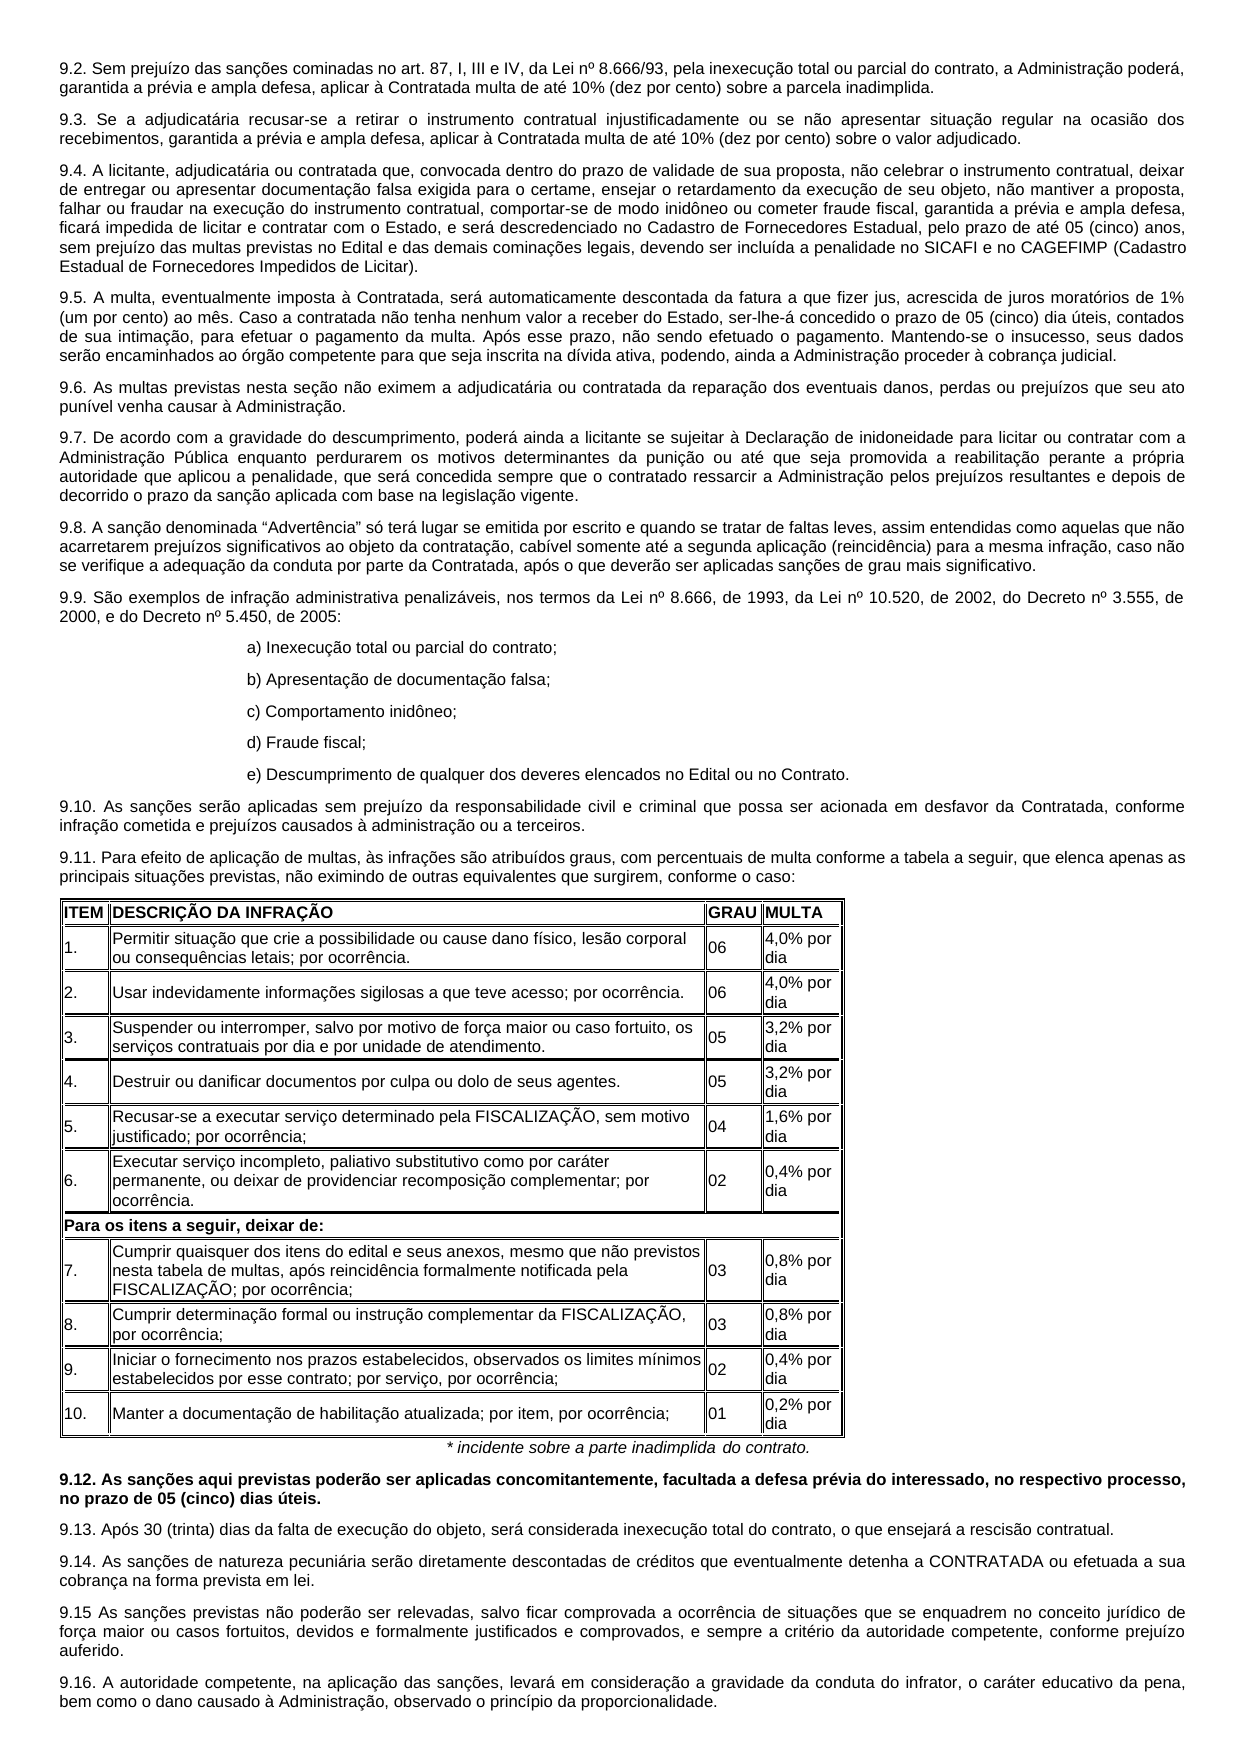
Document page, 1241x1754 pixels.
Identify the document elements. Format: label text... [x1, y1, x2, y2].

text 9.2. Sem prejuízo das sanções cominadas no art. 87, I, III e IV, da Lei nº 8.666/93, pela inexecução total ou parcial do contrato, a Administração poderá, garantida a prévia e ampla defesa, aplicar à Contratada multa de até 10% (dez por cento) sobre a parcela inadimplida. [59, 59, 1186, 97]
text 9.10. As sanções serão aplicadas sem prejuízo da responsabilidade civil e criminal que possa ser acionada em desfavor da Contratada, conforme infração cometida e prejuízos causados à administração ou a terceiros. [59, 797, 1186, 835]
table_cell Suspender ou interromper, salvo por motivo de força maior ou caso fortuito, os serviços contratuais por dia e por unidade de atendimento. [111, 1017, 704, 1058]
table_cell Permitir situação que crie a possibilidade ou cause dano físico, lesão corporal ou consequências letais; por ocorrência. [111, 927, 704, 968]
table_cell 3,2% por dia [764, 1013, 842, 1058]
text 9.6. As multas previstas nesta seção não eximem a adjudicatária ou contratada da reparação dos eventuais danos, perdas ou prejuízos que seu ato punível venha causar à Administração. [59, 377, 1186, 416]
table_cell 0,2% por dia [763, 1390, 843, 1434]
text 9.9. São exemplos de infração administrativa penalizáveis, nos termos da Lei nº 8.666, de 1993, da Lei nº 10.520, de 2002, do Decreto nº 3.555, de 2000, e do Decreto nº 5.450, de 2005: [59, 587, 1186, 626]
table_cell 03 [707, 1304, 761, 1345]
table_cell 02 [707, 1349, 761, 1390]
table_cell 06 [707, 927, 761, 968]
table_cell 4,0% por dia [764, 969, 842, 1013]
text b) Apresentação de documentação falsa; [247, 670, 1186, 689]
text d) Fraude fiscal; [247, 733, 1186, 752]
table_header GRAU [706, 902, 762, 924]
text 9.13. Após 30 (trinta) dias da falta de execução do objeto, será considerada inexecução total do contrato, o que ensejará a rescisão contratual. [59, 1520, 1186, 1539]
text 9.7. De acordo com a gravidade do descumprimento, poderá ainda a licitante se sujeitar à Declaração de inidoneidade para licitar ou contratar com a Administração Pública enquanto perdurarem os motivos determinantes da punição ou até que seja promovida a reabilitação perante a própria autoridade que aplicou a penalidade, que será concedida sempre que o contratado ressarcir a Administração pelos prejuízos resultantes e depois de decorrido o prazo da sanção aplicada com base na legislação vigente. [59, 428, 1186, 505]
table_cell 0,4% por dia [764, 1147, 842, 1211]
table_cell Destruir ou danificar documentos por culpa ou dolo de seus agentes. [111, 1061, 704, 1102]
table_cell Para os itens a seguir, deixar de: [63, 1211, 841, 1237]
table_cell 1. [61, 924, 110, 968]
table_cell 5. [63, 1103, 108, 1147]
table_cell Cumprir quaisquer dos itens do edital e seus anexos, mesmo que não previstos nesta tabela de multas, após reincidência formalmente notificada pela FISCALIZAÇÃO; por ocorrência; [111, 1240, 704, 1300]
table_cell Executar serviço incompleto, paliativo substitutivo como por caráter permanente, ou deixar de providenciar recomposição complementar; por ocorrência. [111, 1151, 704, 1211]
table_cell Manter a documentação de habilitação atualizada; por item, por ocorrência; [110, 1393, 706, 1434]
table_cell Cumprir determinação formal ou instrução complementar da FISCALIZAÇÃO, por ocorrência; [111, 1304, 704, 1345]
table_cell 10. [61, 1390, 110, 1434]
table_cell 7. [61, 1237, 110, 1300]
table_cell 0,8% por dia [763, 1237, 843, 1300]
table_header ITEM [63, 902, 110, 924]
table_cell 06 [707, 972, 761, 1013]
text c) Comportamento inidôneo; [247, 702, 1186, 721]
table_cell 8. [63, 1300, 108, 1345]
table_cell 1,6% por dia [764, 1103, 842, 1147]
text 9.4. A licitante, adjudicatária ou contratada que, convocada dentro do prazo de validade de sua proposta, não celebrar o instrumento contratual, deixar de entregar ou apresentar documentação falsa exigida para o certame, ensejar o retardamento da execução de seu objeto, não mantiver a proposta, falhar ou fraudar na execução do instrumento contratual, comportar-se de modo inidôneo ou cometer fraude fiscal, garantida a prévia e ampla defesa, ficará impedida de licitar e contratar com o Estado, e será descredenciado no Cadastro de Fornecedores Estadual, pelo prazo de até 05 (cinco) anos, sem prejuízo das multas previstas no Edital e das demais cominações legais, devendo ser incluída a penalidade no SICAFI e no CAGEFIMP (Cadastro Estadual de Fornecedores Impedidos de Licitar). [59, 161, 1186, 276]
table_header DESCRIÇÃO DA INFRAÇÃO [110, 902, 706, 924]
table_cell Recusar-se a executar serviço determinado pela FISCALIZAÇÃO, sem motivo justificado; por ocorrência; [111, 1106, 704, 1147]
table_cell 3. [63, 1013, 108, 1058]
table_cell 4. [61, 1058, 108, 1102]
table_cell 6. [63, 1147, 108, 1211]
table_cell 2. [63, 969, 108, 1013]
text a) Inexecução total ou parcial do contrato; [247, 638, 1186, 657]
table_cell 05 [707, 1017, 761, 1058]
table_cell Usar indevidamente informações sigilosas a que teve acesso; por ocorrência. [111, 972, 704, 1013]
table_cell 3,2% por dia [764, 1058, 843, 1102]
text 9.8. A sanção denominada “Advertência” só terá lugar se emitida por escrito e quando se tratar de faltas leves, assim entendidas como aquelas que não acarretarem prejuízos significativos ao objeto da contratação, cabível somente até a segunda aplicação (reincidência) para a mesma infração, caso não se verifique a adequação da conduta por parte da Contratada, após o que deverão ser aplicadas sanções de grau mais significativo. [59, 517, 1186, 575]
table_header MULTA [763, 902, 841, 924]
table_cell 04 [707, 1106, 761, 1147]
table_cell Iniciar o fornecimento nos prazos estabelecidos, observados os limites mínimos estabelecidos por esse contrato; por serviço, por ocorrência; [111, 1349, 704, 1390]
text 9.16. A autoridade competente, na aplicação das sanções, levará em consideração a gravidade da conduta do infrator, o caráter educativo da pena, bem como o dano causado à Administração, observado o princípio da proporcionalidade. [59, 1673, 1186, 1711]
text 9.11. Para efeito de aplicação de multas, às infrações são atribuídos graus, com percentuais de multa conforme a tabela a seguir, que elenca apenas as principais situações previstas, não eximindo de outras equivalentes que surgirem, conforme o caso: [59, 847, 1186, 886]
table_cell 4,0% por dia [763, 924, 843, 968]
table_cell 0,8% por dia [764, 1300, 842, 1345]
text 9.5. A multa, eventualmente imposta à Contratada, será automaticamente descontada da fatura a que fizer jus, acrescida de juros moratórios de 1% (um por cento) ao mês. Caso a contratada não tenha nenhum valor a receber do Estado, ser-lhe-á concedido o prazo de 05 (cinco) dia úteis, contados de sua intimação, para efetuar o pagamento da multa. Após esse prazo, não sendo efetuado o pagamento. Mantendo-se o insucesso, seus dados serão encaminhados ao órgão competente para que seja inscrita na dívida ativa, podendo, ainda a Administração proceder à cobrança judicial. [59, 288, 1186, 365]
table_cell 9. [63, 1345, 108, 1390]
text e) Descumprimento de qualquer dos deveres elencados no Edital ou no Contrato. [247, 765, 1186, 784]
table_cell 0,4% por dia [764, 1345, 842, 1390]
table_cell 05 [707, 1061, 761, 1102]
table_cell 01 [706, 1393, 762, 1434]
text * incidente sobre a parte inadimplida do contrato. [65, 1438, 1193, 1457]
text 9.15 As sanções previstas não poderão ser relevadas, salvo ficar comprovada a ocorrência de situações que se enquadrem no conceito jurídico de força maior ou casos fortuitos, devidos e formalmente justificados e comprovados, e sempre a critério da autoridade competente, conforme prejuízo auferido. [59, 1603, 1186, 1660]
text 9.3. Se a adjudicatária recusar-se a retirar o instrumento contratual injustificadamente ou se não apresentar situação regular na ocasião dos recebimentos, garantida a prévia e ampla defesa, aplicar à Contratada multa de até 10% (dez por cento) sobre o valor adjudicado. [59, 110, 1186, 148]
text 9.12. As sanções aqui previstas poderão ser aplicadas concomitantemente, facultada a defesa prévia do interessado, no respectivo processo, no prazo de 05 (cinco) dias úteis. [59, 1469, 1186, 1508]
text 9.14. As sanções de natureza pecuniária serão diretamente descontadas de créditos que eventualmente detenha a CONTRATADA ou efetuada a sua cobrança na forma prevista em lei. [59, 1552, 1186, 1590]
table_cell 03 [707, 1240, 761, 1300]
table_cell 02 [707, 1151, 761, 1211]
